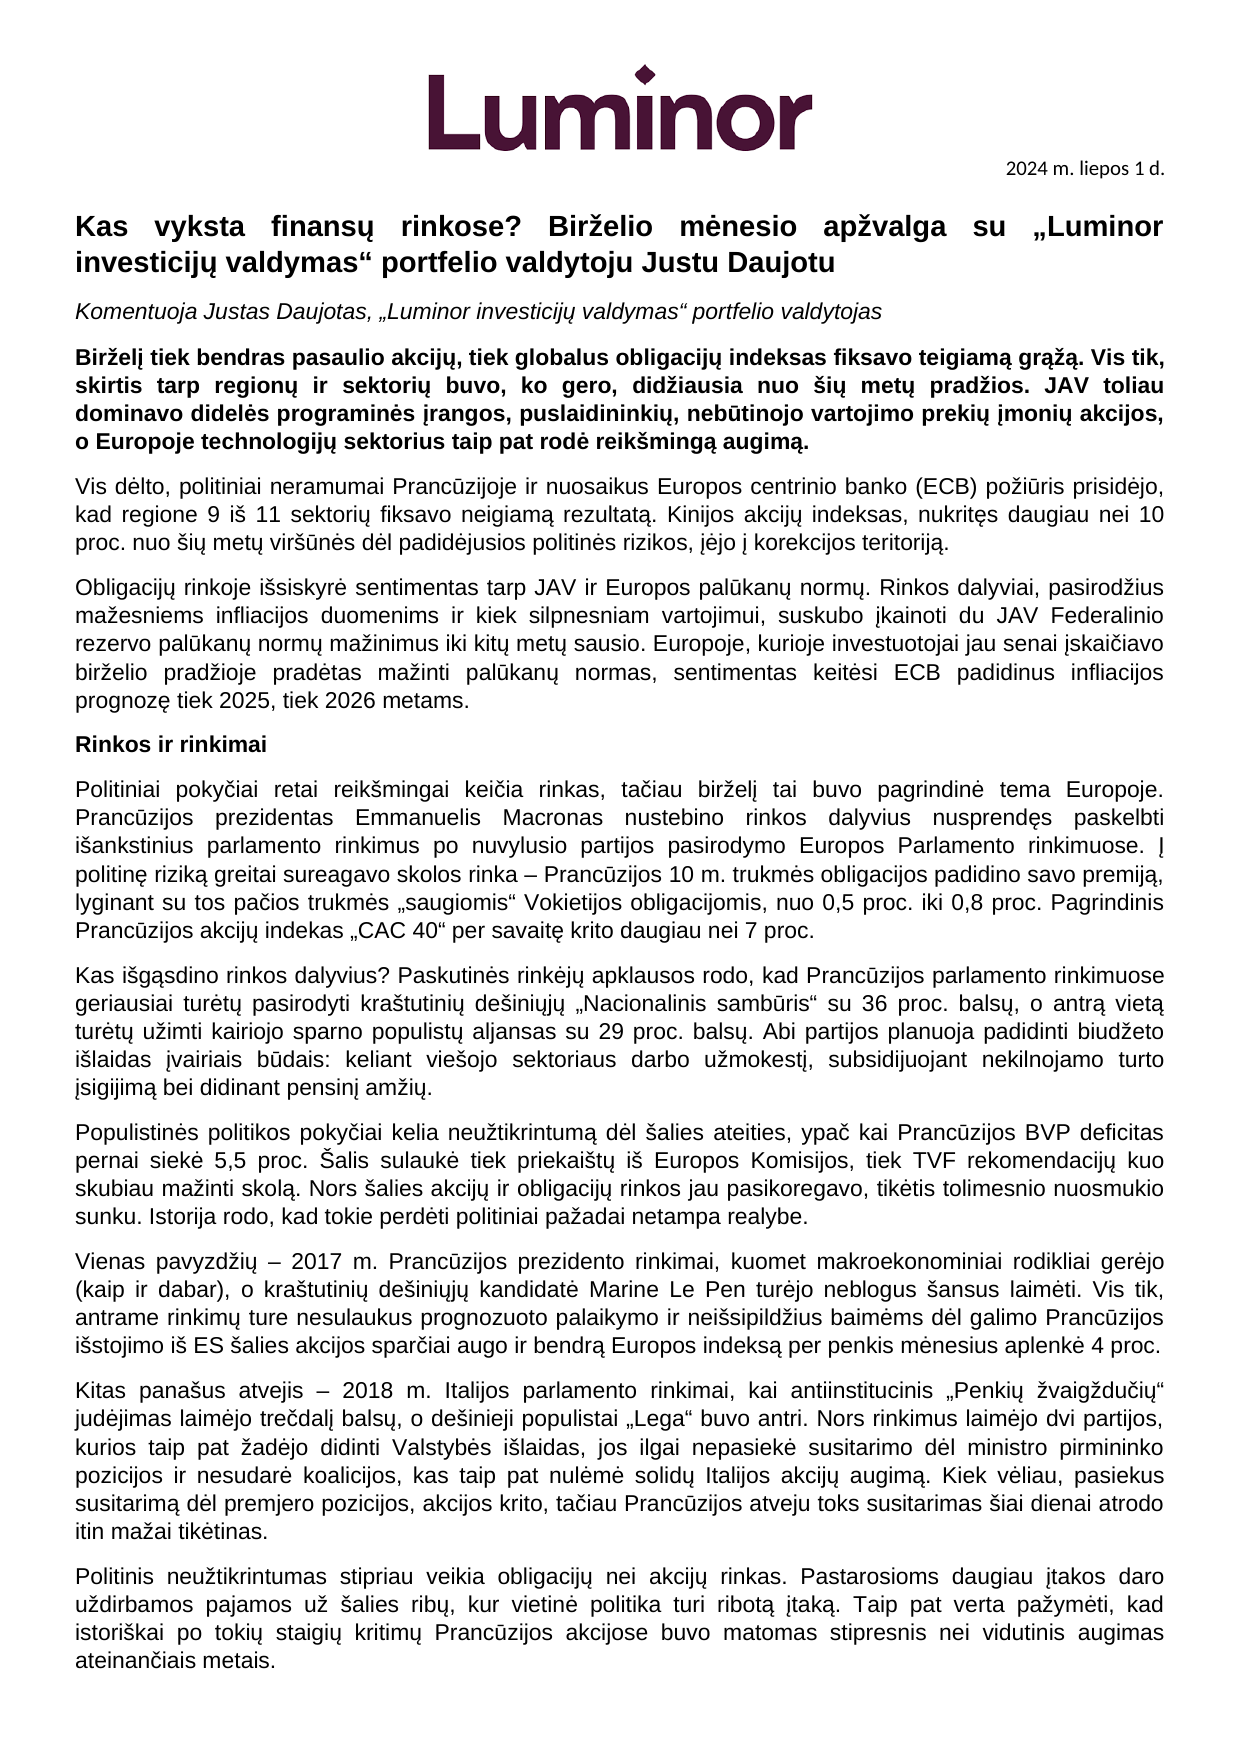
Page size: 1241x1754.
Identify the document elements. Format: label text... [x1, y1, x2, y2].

text Komentuoja Justas Daujotas, „Luminor investicijų valdymas“ portfelio valdytojas [75, 298, 1165, 324]
text Vis dėlto, politiniai neramumai Prancūzijoje ir nuosaikus Europos centrinio banko (ECB) požiūris prisidėjo, kad regione 9 iš 11 sektorių fiksavo neigiamą rezultatą. Kinijos akcijų indeksas, nukritęs daugiau nei 10 proc. nuo šių metų viršūnės dėl padidėjusios politinės rizikos, įėjo į korekcijos teritoriją. [75, 472, 1165, 556]
text Populistinės politikos pokyčiai kelia neužtikrintumą dėl šalies ateities, ypač kai Prancūzijos BVP deficitas pernai siekė 5,5 proc. Šalis sulaukė tiek priekaištų iš Europos Komisijos, tiek TVF rekomendacijų kuo skubiau mažinti skolą. Nors šalies akcijų ir obligacijų rinkos jau pasikoregavo, tikėtis tolimesnio nuosmukio sunku. Istorija rodo, kad tokie perdėti politiniai pažadai netampa realybe. [75, 1118, 1165, 1230]
text Rinkos ir rinkimai [75, 730, 1165, 758]
text Birželį tiek bendras pasaulio akcijų, tiek globalus obligacijų indeksas fiksavo teigiamą grąžą. Vis tik, skirtis tarp regionų ir sektorių buvo, ko gero, didžiausia nuo šių metų pradžios. JAV toliau dominavo didelės programinės įrangos, puslaidininkių, nebūtinojo vartojimo prekių įmonių akcijos, o Europoje technologijų sektorius taip pat rodė reikšmingą augimą. [75, 343, 1165, 455]
text Obligacijų rinkoje išsiskyrė sentimentas tarp JAV ir Europos palūkanų normų. Rinkos dalyviai, pasirodžius mažesniems infliacijos duomenims ir kiek silpnesniam vartojimui, suskubo įkainoti du JAV Federalinio rezervo palūkanų normų mažinimus iki kitų metų sausio. Europoje, kurioje investuotojai jau senai įskaičiavo birželio pradžioje pradėtas mažinti palūkanų normas, sentimentas keitėsi ECB padidinus infliacijos prognozę tiek 2025, tiek 2026 metams. [75, 573, 1165, 714]
text Kas išgąsdino rinkos dalyvius? Paskutinės rinkėjų apklausos rodo, kad Prancūzijos parlamento rinkimuose geriausiai turėtų pasirodyti kraštutinių dešiniųjų „Nacionalinis sambūris“ su 36 proc. balsų, o antrą vietą turėtų užimti kairiojo sparno populistų aljansas su 29 proc. balsų. Abi partijos planuoja padidinti biudžeto išlaidas įvairiais būdais: keliant viešojo sektoriaus darbo užmokestį, subsidijuojant nekilnojamo turto įsigijimą bei didinant pensinį amžių. [75, 961, 1165, 1101]
picture [404, 59, 836, 156]
text Politinis neužtikrintumas stipriau veikia obligacijų nei akcijų rinkas. Pastarosioms daugiau įtakos daro uždirbamos pajamos už šalies ribų, kur vietinė politika turi ribotą įtaką. Taip pat verta pažymėti, kad istoriškai po tokių staigių kritimų Prancūzijos akcijose buvo matomas stipresnis nei vidutinis augimas ateinančiais metais. [75, 1562, 1165, 1674]
text Politiniai pokyčiai retai reikšmingai keičia rinkas, tačiau birželį tai buvo pagrindinė tema Europoje. Prancūzijos prezidentas Emmanuelis Macronas nustebino rinkos dalyvius nusprendęs paskelbti išankstinius parlamento rinkimus po nuvylusio partijos pasirodymo Europos Parlamento rinkimuose. Į politinę riziką greitai sureagavo skolos rinka – Prancūzijos 10 m. trukmės obligacijos padidino savo premiją, lyginant su tos pačios trukmės „saugiomis“ Vokietijos obligacijomis, nuo 0,5 proc. iki 0,8 proc. Pagrindinis Prancūzijos akcijų indekas „CAC 40“ per savaitę krito daugiau nei 7 proc. [75, 775, 1165, 944]
text Vienas pavyzdžių – 2017 m. Prancūzijos prezidento rinkimai, kuomet makroekonominiai rodikliai gerėjo (kaip ir dabar), o kraštutinių dešiniųjų kandidatė Marine Le Pen turėjo neblogus šansus laimėti. Vis tik, antrame rinkimų ture nesulaukus prognozuoto palaikymo ir neišsipildžius baimėms dėl galimo Prancūzijos išstojimo iš ES šalies akcijos sparčiai augo ir bendrą Europos indeksą per penkis mėnesius aplenkė 4 proc. [75, 1247, 1165, 1359]
text Kas vyksta finansų rinkose? Birželio mėnesio apžvalga su „Luminor investicijų valdymas“ portfelio valdytoju Justu Daujotu [75, 209, 1165, 278]
text Kitas panašus atvejis – 2018 m. Italijos parlamento rinkimai, kai antiinstitucinis „Penkių žvaigždučių“ judėjimas laimėjo trečdalį balsų, o dešinieji populistai „Lega“ buvo antri. Nors rinkimus laimėjo dvi partijos, kurios taip pat žadėjo didinti Valstybės išlaidas, jos ilgai nepasiekė susitarimo dėl ministro pirmininko pozicijos ir nesudarė koalicijos, kas taip pat nulėmė solidų Italijos akcijų augimą. Kiek vėliau, pasiekus susitarimą dėl premjero pozicijos, akcijos krito, tačiau Prancūzijos atveju toks susitarimas šiai dienai atrodo itin mažai tikėtinas. [75, 1376, 1165, 1545]
